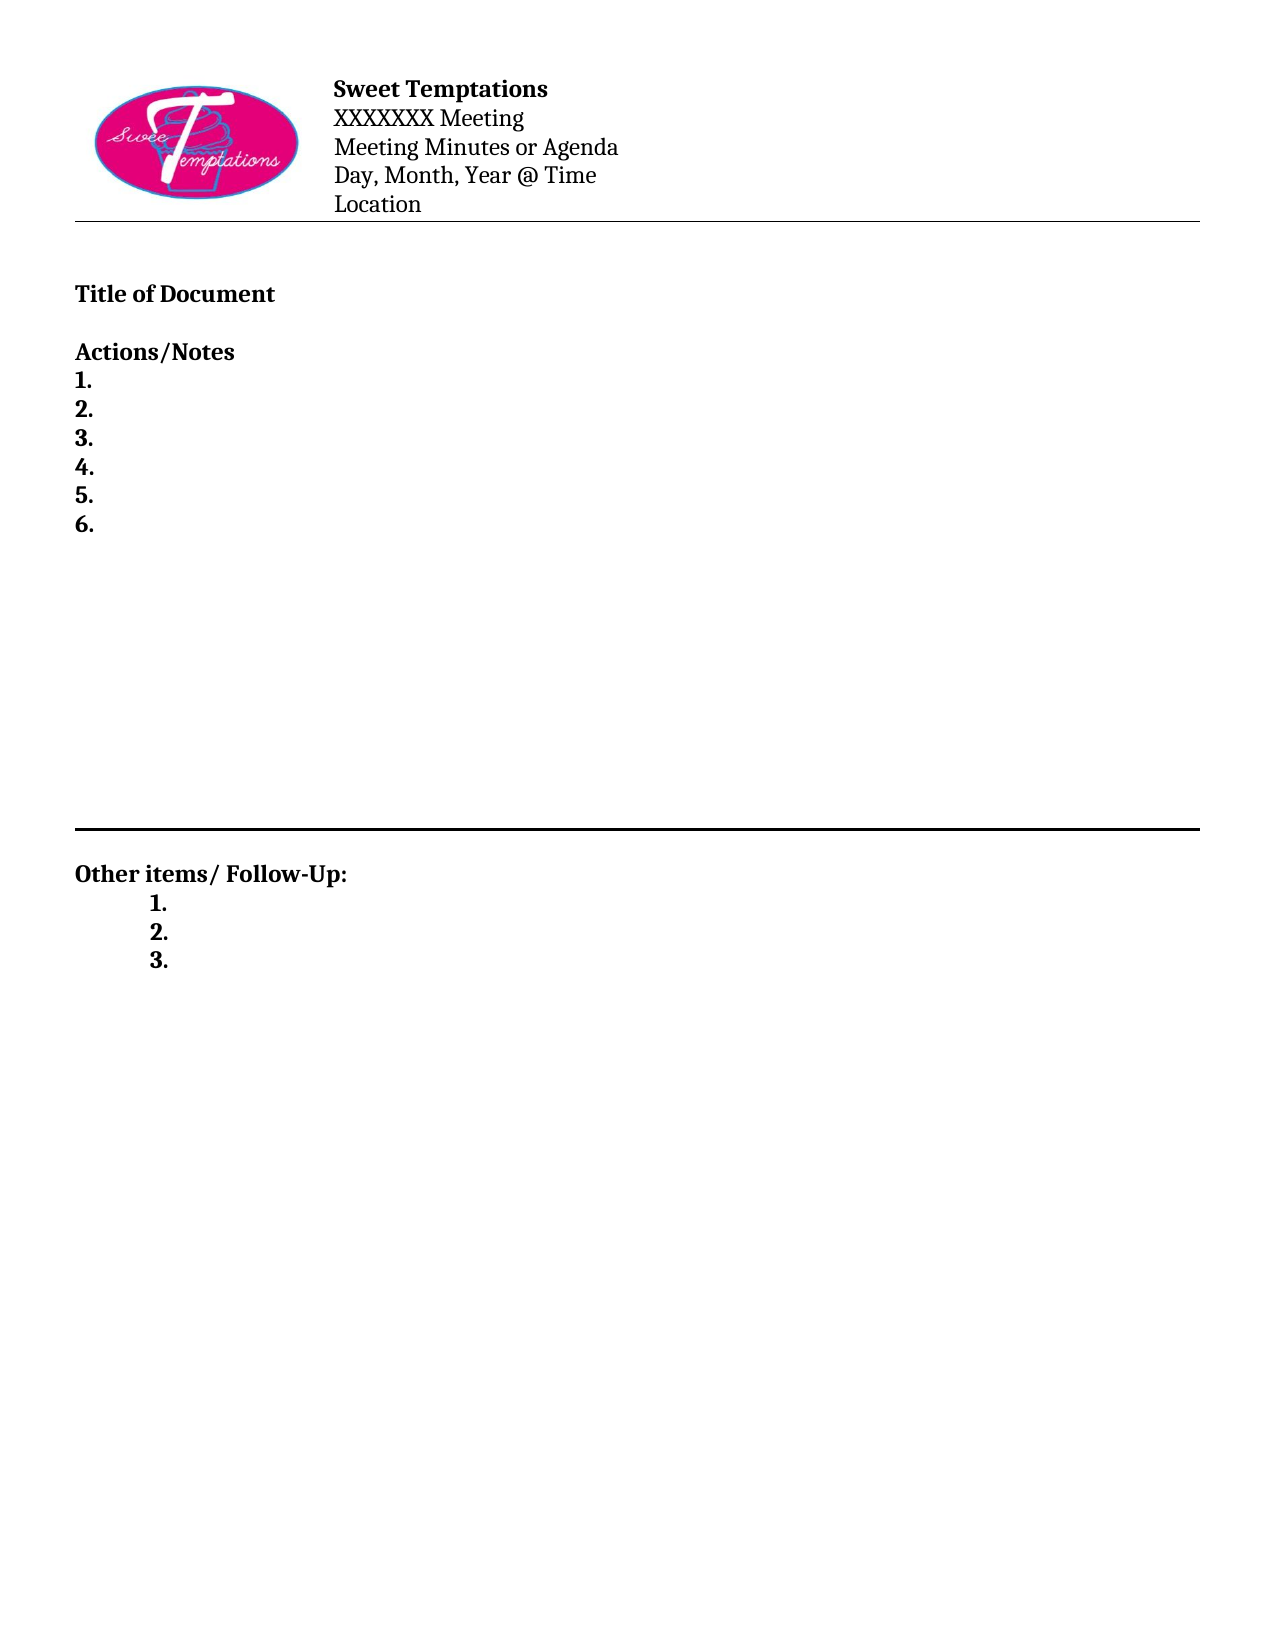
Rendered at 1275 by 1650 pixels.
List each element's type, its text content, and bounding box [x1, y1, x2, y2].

text Title of Document [75, 280, 1200, 309]
text 5. [75, 481, 1200, 510]
text XXXXXXX Meeting [315, 104, 1200, 132]
text Meeting Minutes or Agenda [315, 132, 1200, 161]
text 2. [75, 395, 1200, 424]
text 1. [75, 366, 1200, 395]
text 4. [75, 452, 1200, 481]
text Day, Month, Year @ Time [315, 161, 1200, 190]
text Location [75, 190, 1200, 221]
list 2. [150, 918, 1200, 946]
text 6. [75, 510, 1200, 539]
list 1. [150, 889, 1200, 918]
picture [75, 75, 315, 213]
text Other items/ Follow-Up: [75, 860, 1200, 889]
list 3. [150, 946, 1200, 975]
text 3. [75, 424, 1200, 452]
text Sweet Temptations [315, 75, 1200, 104]
text Actions/Notes [75, 337, 1200, 366]
